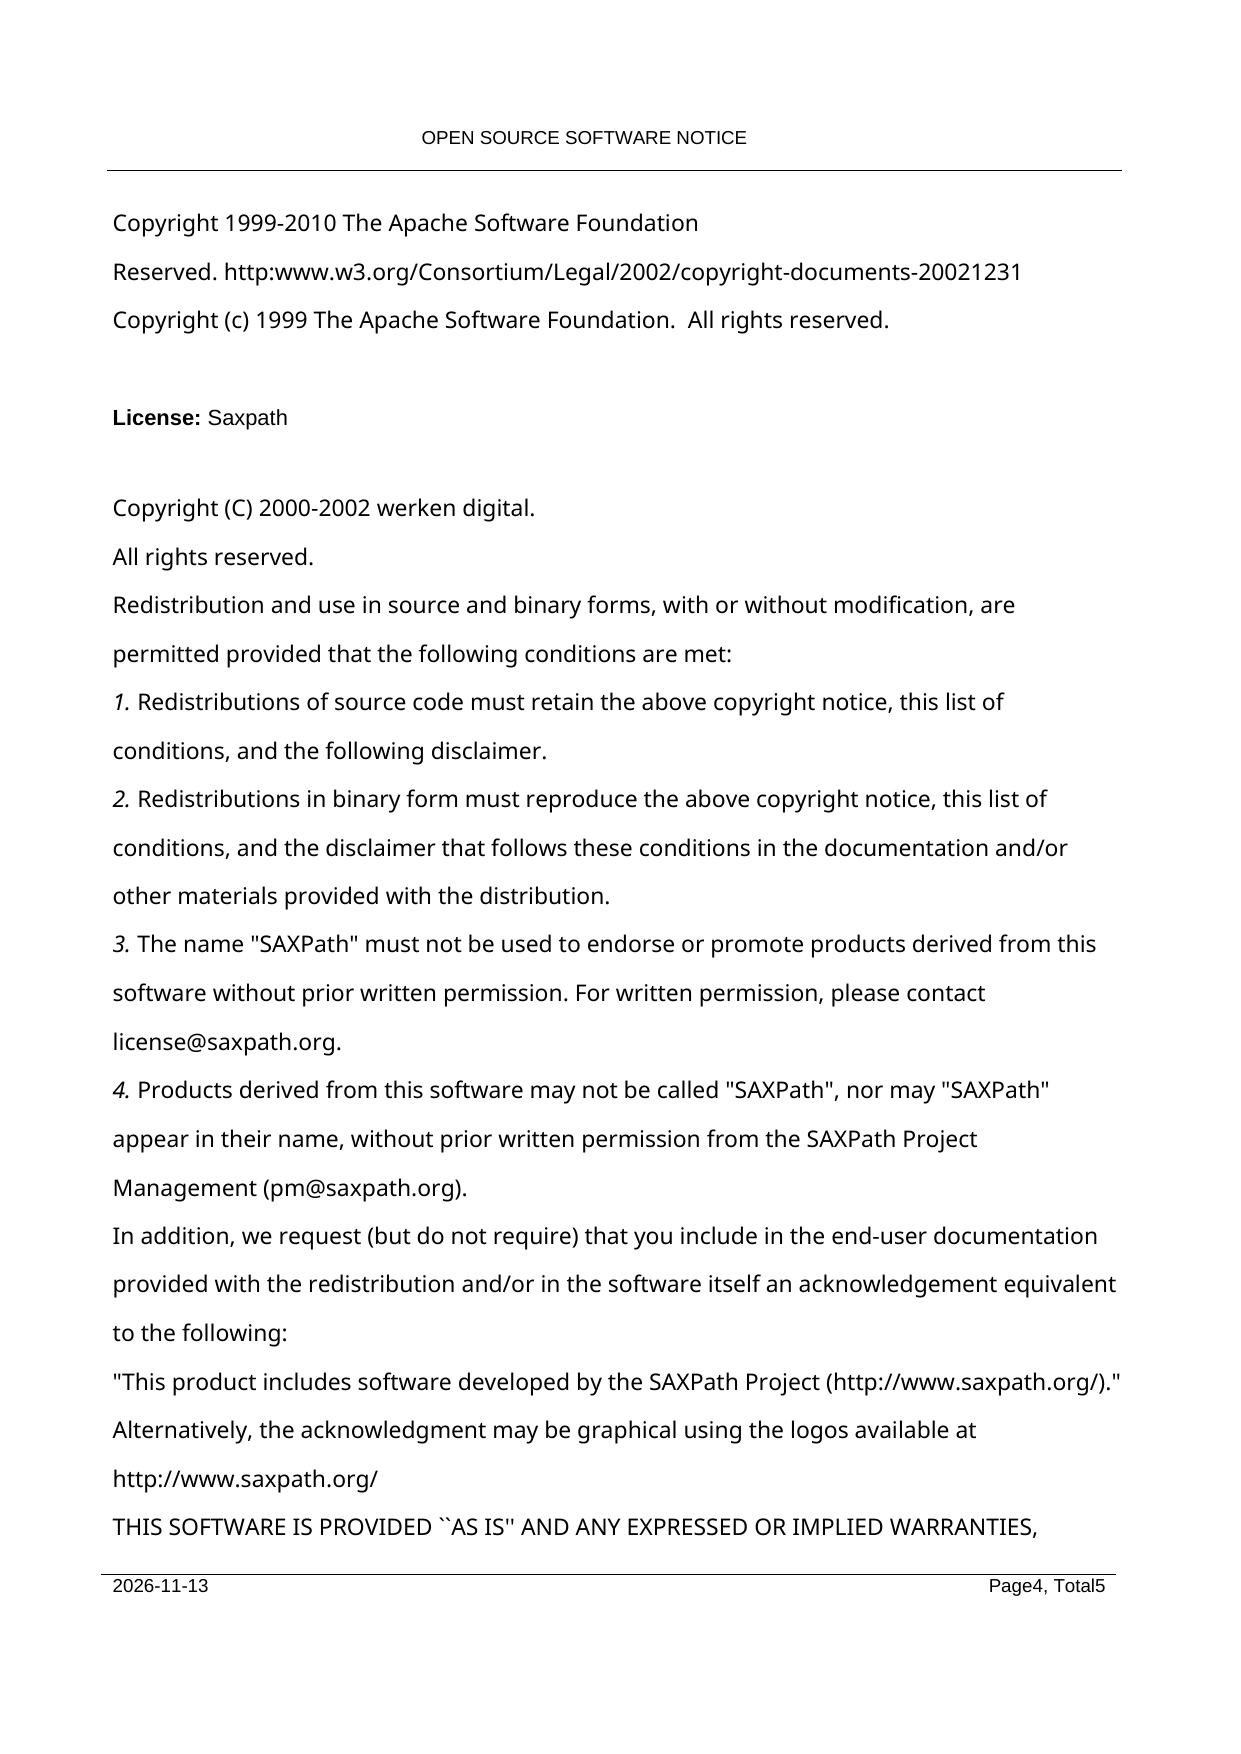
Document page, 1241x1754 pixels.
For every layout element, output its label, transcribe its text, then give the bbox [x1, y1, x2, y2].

text 3. The name "SAXPath" must not be used to endorse or promote products derived from this software without prior written permission. For written permission, please contact license@saxpath.org. [112, 928, 1128, 1058]
text In addition, we request (but do not require) that you include in the end-user documentation provided with the redistribution and/or in the software itself an acknowledgement equivalent to the following: "This product includes software developed by the SAXPath Project (http://www.saxpath.org/)." [112, 1219, 1128, 1398]
text Alternatively, the acknowledgment may be graphical using the logos available at http://www.saxpath.org/ [112, 1413, 1128, 1495]
text License: Saxpath [112, 401, 1128, 434]
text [112, 206, 1128, 385]
text Copyright (C) 2000-2002 werken digital. All rights reserved. [112, 492, 1128, 573]
text 1. Redistributions of source code must retain the above copyright notice, this list of conditions, and the following disclaimer. [112, 685, 1128, 767]
text 4. Products derived from this software may not be called "SAXPath", nor may "SAXPath" appear in their name, without prior written permission from the SAXPath Project Management (pm@saxpath.org). [112, 1073, 1128, 1203]
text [112, 1510, 1128, 1543]
text 2. Redistributions in binary form must reproduce the above copyright notice, this list of conditions, and the disclaimer that follows these conditions in the documentation and/or other materials provided with the distribution. [112, 782, 1128, 912]
text Redistribution and use in source and binary forms, with or without modification, are permitted provided that the following conditions are met: [112, 588, 1128, 670]
